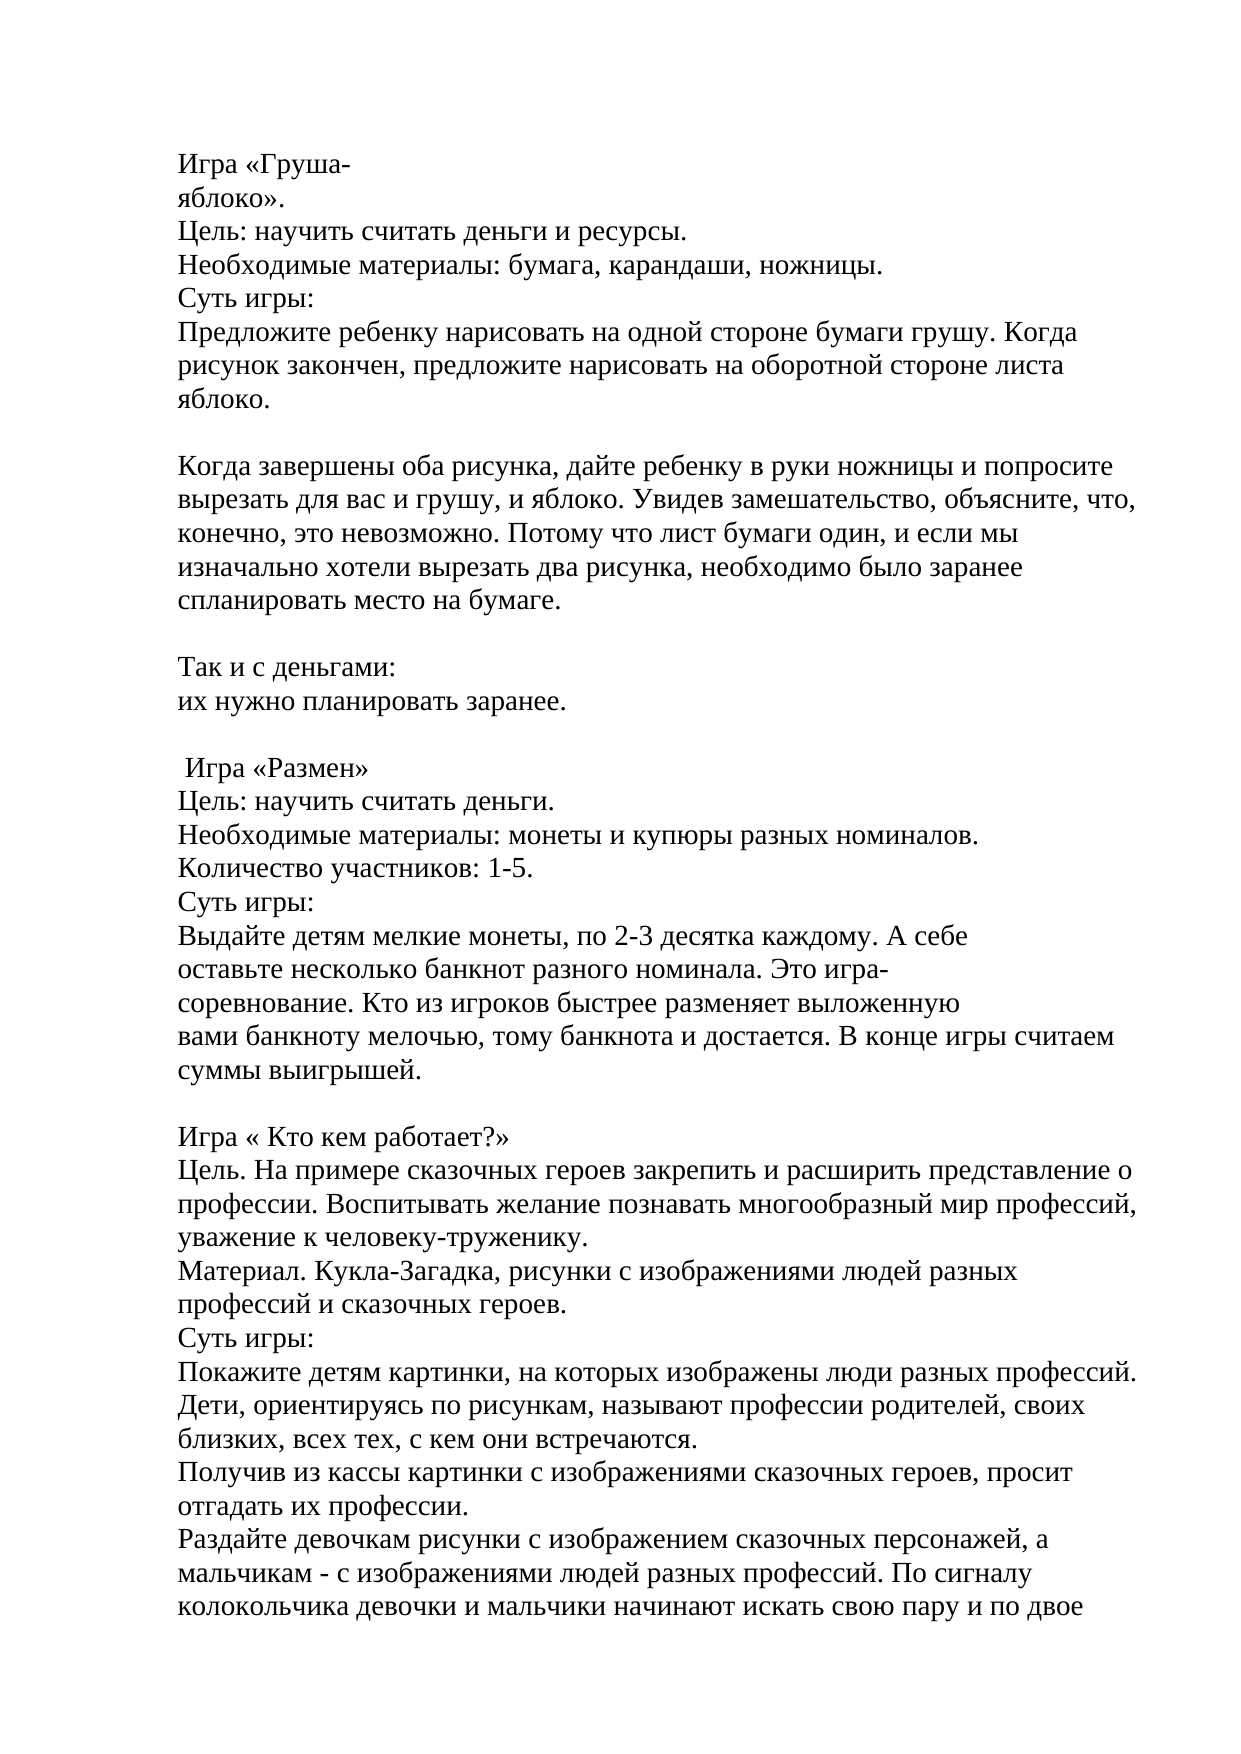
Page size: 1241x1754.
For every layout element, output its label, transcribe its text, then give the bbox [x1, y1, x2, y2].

text Покажите детям картинки, на которых изображены люди разных профессий. [177, 1354, 1152, 1387]
text Цель: научить считать деньги. [177, 783, 1152, 817]
text Игра «Размен» [177, 750, 1152, 783]
text изначально хотели вырезать два рисунка, необходимо было заранее [177, 549, 1152, 582]
text Количество участников: 1-5. [177, 851, 1152, 884]
text Суть игры: [177, 280, 1152, 314]
text отгадать их профессии. [177, 1488, 1152, 1521]
text суммы выигрышей. [177, 1052, 1152, 1085]
text рисунок закончен, предложите нарисовать на оборотной стороне листа [177, 347, 1152, 381]
text Дети, ориентируясь по рисункам, называют профессии родителей, своих [177, 1387, 1152, 1421]
text вами банкноту мелочью, тому банкнота и достается. В конце игры считаем [177, 1018, 1152, 1052]
text их нужно планировать заранее. [177, 683, 1152, 716]
text Когда завершены оба рисунка, дайте ребенку в руки ножницы и попросите [177, 448, 1152, 482]
text Суть игры: [177, 1320, 1152, 1354]
text яблоко. [177, 381, 1152, 414]
text профессии. Воспитывать желание познавать многообразный мир профессий, [177, 1186, 1152, 1219]
text мальчикам - с изображениями людей разных профессий. По сигналу [177, 1555, 1152, 1588]
text Необходимые материалы: монеты и купюры разных номиналов. [177, 817, 1152, 851]
text близких, всех тех, с кем они встречаются. [177, 1421, 1152, 1454]
text Получив из кассы картинки с изображениями сказочных героев, просит [177, 1454, 1152, 1488]
text Игра «Груша- [177, 146, 1152, 180]
text Необходимые материалы: бумага, карандаши, ножницы. [177, 247, 1152, 280]
text Цель: научить считать деньги и ресурсы. [177, 213, 1152, 247]
text Так и с деньгами: [177, 649, 1152, 683]
text соревнование. Кто из игроков быстрее разменяет выложенную [177, 985, 1152, 1018]
text Суть игры: [177, 884, 1152, 918]
text вырезать для вас и грушу, и яблоко. Увидев замешательство, объясните, что, [177, 482, 1152, 515]
text конечно, это невозможно. Потому что лист бумаги один, и если мы [177, 515, 1152, 549]
text яблоко». [177, 180, 1152, 213]
text оставьте несколько банкнот разного номинала. Это игра- [177, 951, 1152, 985]
text Раздайте девочкам рисунки с изображением сказочных персонажей, а [177, 1521, 1152, 1555]
text колокольчика девочки и мальчики начинают искать свою пару и по двое [177, 1588, 1152, 1622]
text Предложите ребенку нарисовать на одной стороне бумаги грушу. Когда [177, 314, 1152, 347]
text Цель. На примере сказочных героев закрепить и расширить представление о [177, 1152, 1152, 1186]
text спланировать место на бумаге. [177, 582, 1152, 616]
text Материал. Кукла-Загадка, рисунки с изображениями людей разных [177, 1253, 1152, 1287]
text Игра « Кто кем работает?» [177, 1119, 1152, 1152]
text профессий и сказочных героев. [177, 1287, 1152, 1320]
text Выдайте детям мелкие монеты, по 2-3 десятка каждому. А себе [177, 918, 1152, 951]
text уважение к человеку-труженику. [177, 1219, 1152, 1253]
